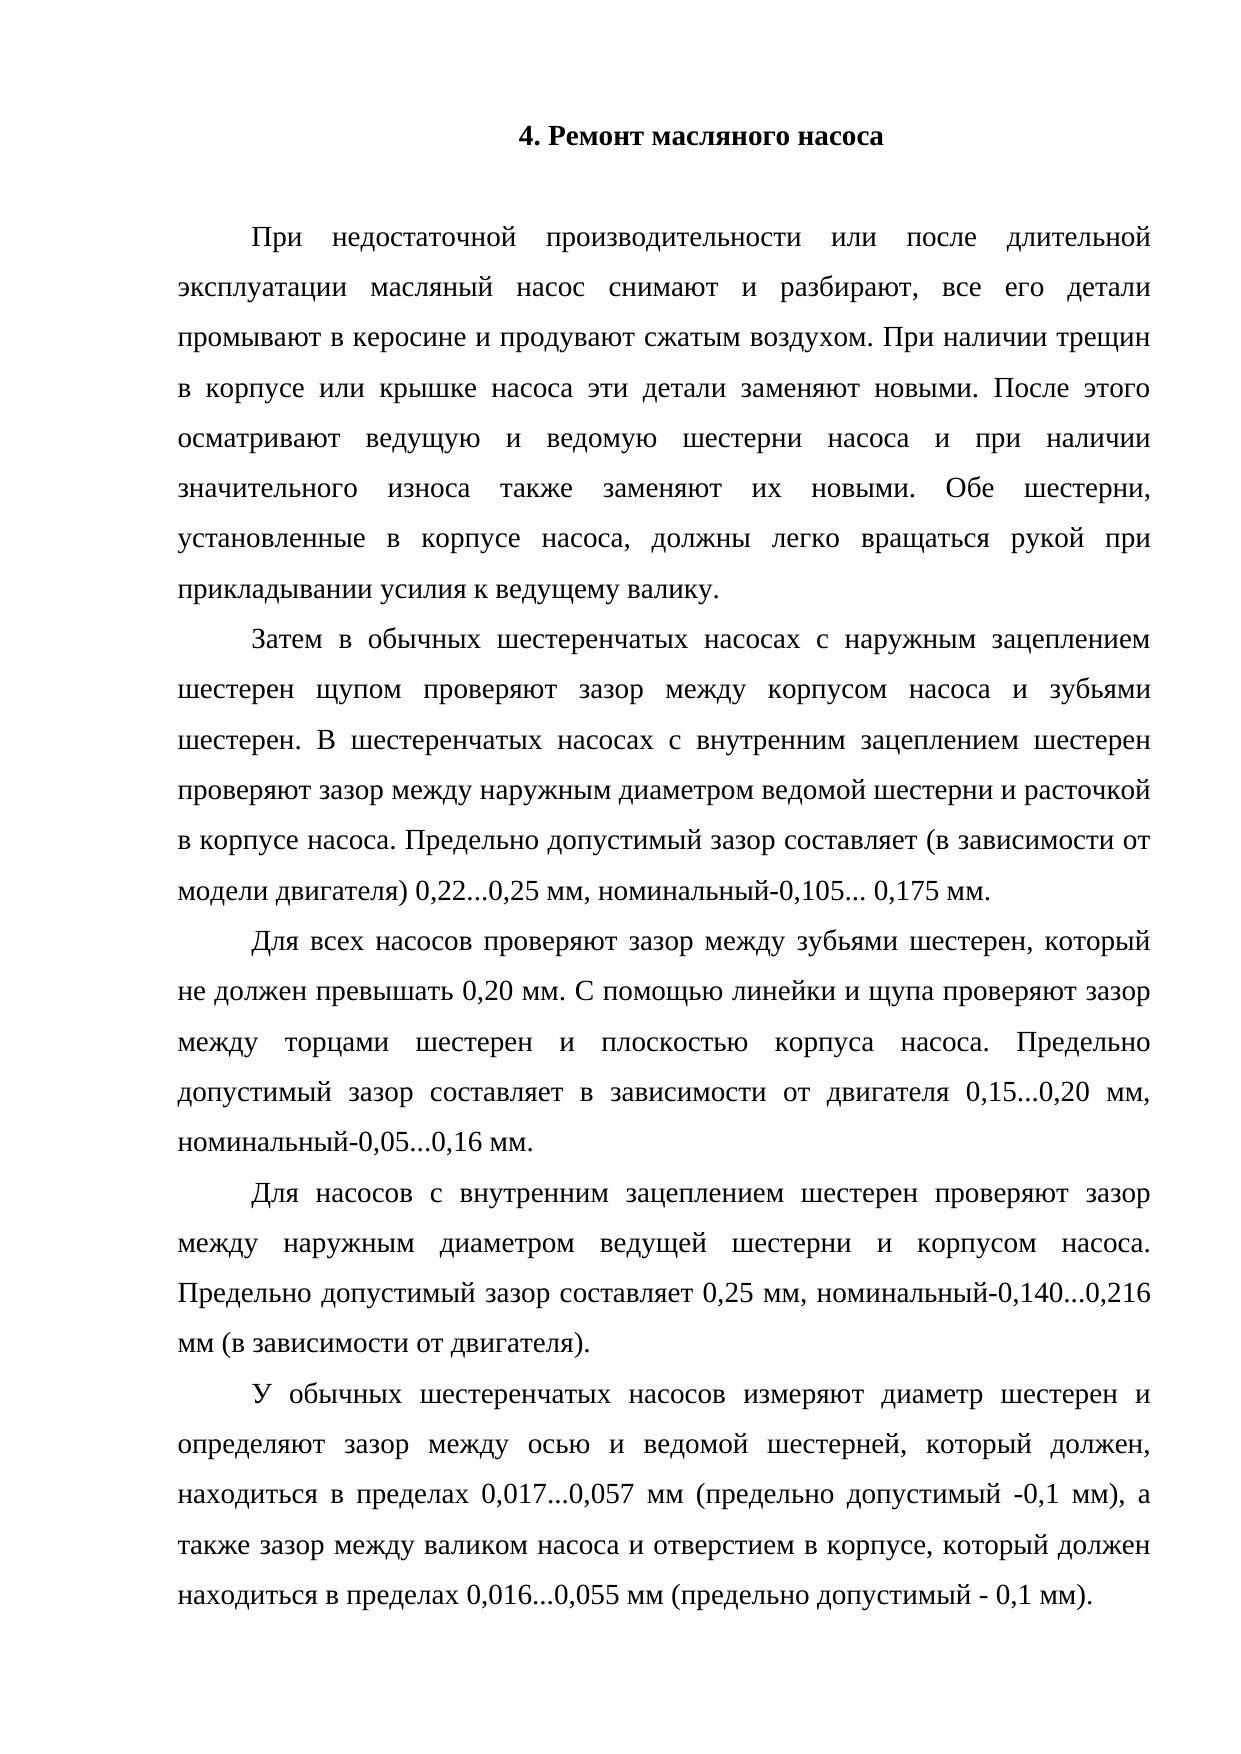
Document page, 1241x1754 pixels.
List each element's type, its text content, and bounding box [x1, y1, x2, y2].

text Для насосов с внутренним зацеплением шестерен проверяют зазор между наружным диаметром ведущей шестерни и корпусом насоса. Предельно допустимый зазор составляет 0,25 мм, номинальный-0,140...0,216 мм (в зависимости от двигателя). [177, 1175, 1152, 1359]
text При недостаточной производительности или после длительной эксплуатации масляный насос снимают и разбирают, все его детали промывают в керосине и продувают сжатым воздухом. При наличии трещин в корпусе или крышке насоса эти детали заменяют новыми. После этого осматривают ведущую и ведомую шестерни насоса и при наличии значительного износа также заменяют их новыми. Обе шестерни, установленные в корпусе насоса, должны легко вращаться рукой при прикладывании усилия к ведущему валику. [177, 219, 1152, 604]
text Затем в обычных шестеренчатых насосах с наружным зацеплением шестерен щупом проверяют зазор между корпусом насоса и зубьями шестерен. В шестеренчатых насосах с внутренним зацеплением шестерен проверяют зазор между наружным диаметром ведомой шестерни и расточкой в корпусе насоса. Предельно допустимый зазор составляет (в зависимости от модели двигателя) 0,22...0,25 мм, номинальный-0,105... 0,175 мм. [177, 621, 1152, 906]
text 4. Ремонт масляного насоса [177, 118, 1152, 152]
text Для всех насосов проверяют зазор между зубьями шестерен, который не должен превышать 0,20 мм. С помощью линейки и щупа проверяют зазор между торцами шестерен и плоскостью корпуса насоса. Предельно допустимый зазор составляет в зависимости от двигателя 0,15...0,20 мм, номинальный-0,05...0,16 мм. [177, 923, 1152, 1158]
text У обычных шестеренчатых насосов измеряют диаметр шестерен и определяют зазор между осью и ведомой шестерней, который должен, находиться в пределах 0,017...0,057 мм (предельно допустимый -0,1 мм), а также зазор между валиком насоса и отверстием в корпусе, который должен находиться в пределах 0,016...0,055 мм (предельно допустимый - 0,1 мм). [177, 1376, 1152, 1611]
